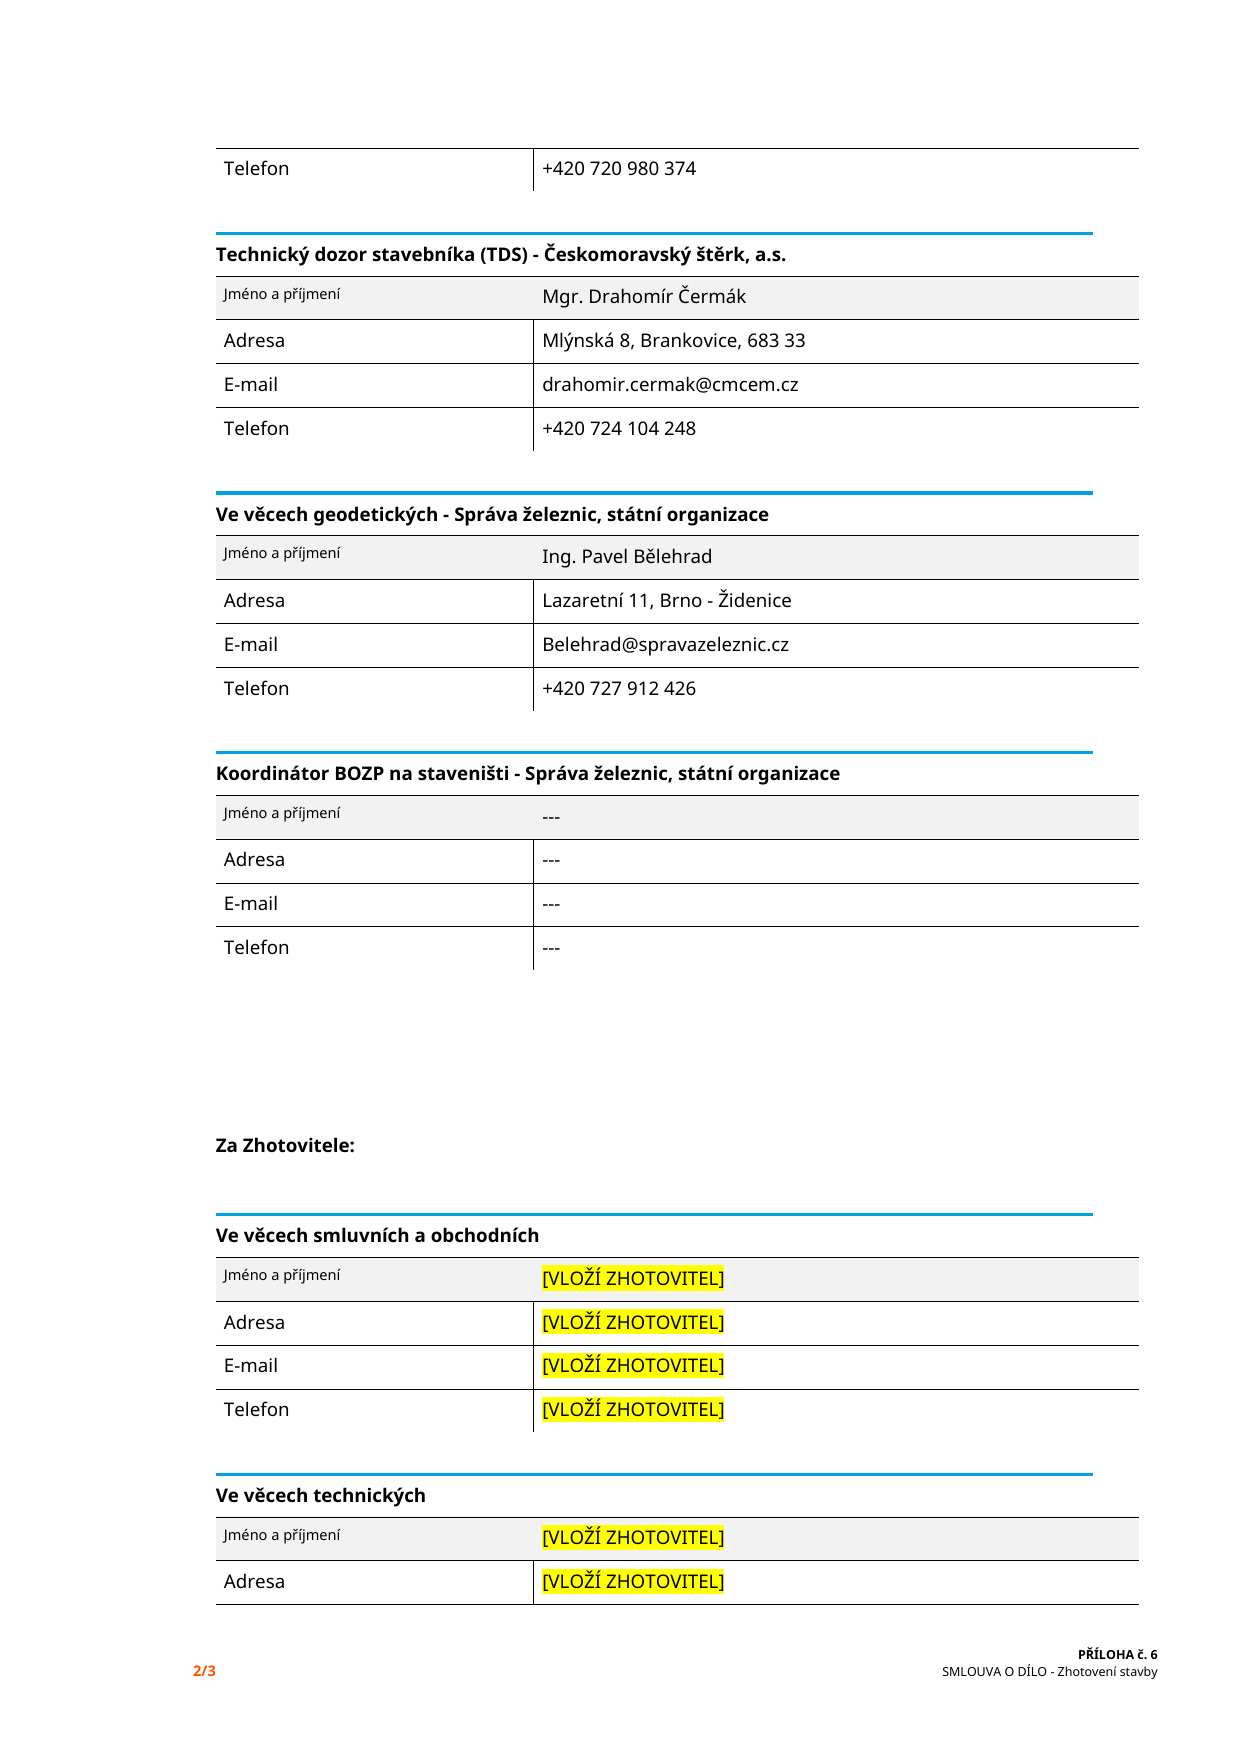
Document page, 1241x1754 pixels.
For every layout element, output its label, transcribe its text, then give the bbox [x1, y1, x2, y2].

table_header Jméno a příjmení [216, 536, 534, 579]
table_cell +420 727 912 426 [534, 668, 1139, 711]
table_header [VLOŽÍ ZHOTOVITEL] [534, 1518, 1139, 1560]
table_cell Belehrad@spravazeleznic.cz [534, 624, 1139, 667]
table_cell Adresa [216, 320, 533, 363]
table_cell E-mail [216, 884, 533, 926]
table_cell --- [534, 840, 1139, 882]
table_cell Lazaretní 11, Brno - Židenice [534, 580, 1139, 623]
text Ve věcech geodetických - Správa železnic, státní organizace [216, 495, 1093, 526]
table_cell +420 720 980 374 [534, 149, 1139, 191]
table_header [VLOŽÍ ZHOTOVITEL] [534, 1258, 1139, 1301]
table_cell Adresa [216, 1302, 533, 1344]
table_header Mgr. Drahomír Čermák [534, 277, 1139, 319]
table_header Jméno a příjmení [216, 796, 534, 838]
table_cell Telefon [216, 408, 533, 451]
text Za Zhotovitele: [216, 1132, 1093, 1158]
table_cell E-mail [216, 364, 533, 407]
table_header Jméno a příjmení [216, 277, 534, 319]
table_cell Telefon [216, 668, 533, 711]
table_cell Mlýnská 8, Brankovice, 683 33 [534, 320, 1139, 363]
text Ve věcech technických [216, 1476, 1093, 1508]
table_cell --- [534, 884, 1139, 926]
table_cell +420 724 104 248 [534, 408, 1139, 451]
table_cell Telefon [216, 1390, 533, 1432]
table_cell [VLOŽÍ ZHOTOVITEL] [534, 1302, 1139, 1344]
table_cell E-mail [216, 1346, 533, 1388]
table_cell Adresa [216, 840, 533, 882]
text Ve věcech smluvních a obchodních [216, 1216, 1093, 1248]
text Technický dozor stavebníka (TDS) - Českomoravský štěrk, a.s. [216, 235, 1093, 267]
table_cell Adresa [216, 1561, 533, 1604]
table_header --- [534, 796, 1139, 838]
table_cell drahomir.cermak@cmcem.cz [534, 364, 1139, 407]
table_cell Adresa [216, 580, 533, 623]
table_cell Telefon [216, 927, 533, 970]
table_cell Telefon [216, 149, 533, 191]
table_header Ing. Pavel Bělehrad [534, 536, 1139, 579]
table_cell [VLOŽÍ ZHOTOVITEL] [534, 1561, 1139, 1604]
table_header Jméno a příjmení [216, 1518, 534, 1560]
table_cell E-mail [216, 624, 533, 667]
text Koordinátor BOZP na staveništi - Správa železnic, státní organizace [216, 754, 1093, 786]
table_cell [VLOŽÍ ZHOTOVITEL] [534, 1346, 1139, 1388]
table_header Jméno a příjmení [216, 1258, 534, 1301]
table_cell --- [534, 927, 1139, 970]
table_cell [VLOŽÍ ZHOTOVITEL] [534, 1390, 1139, 1432]
